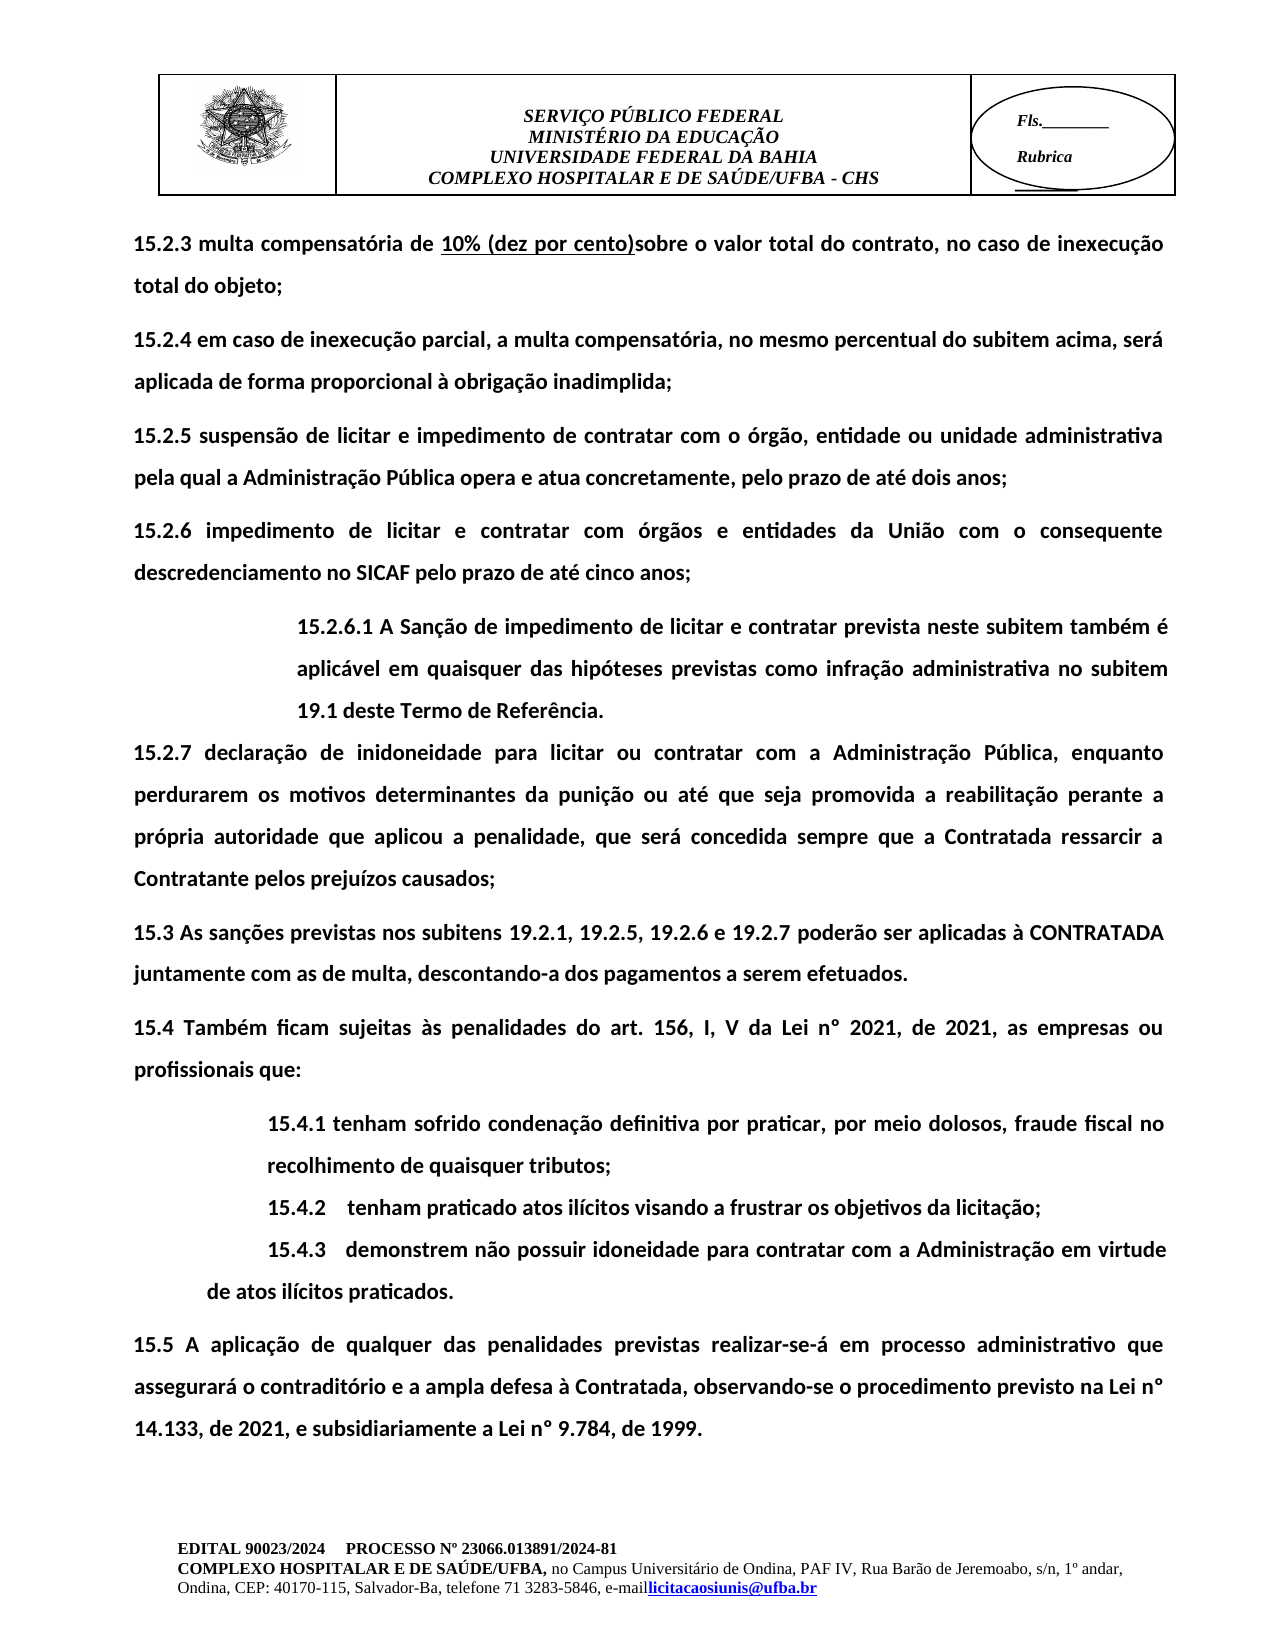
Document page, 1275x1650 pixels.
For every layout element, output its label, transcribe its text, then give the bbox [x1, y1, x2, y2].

text 15.2.5 suspensão de licitar e impedimento de contratar com o órgão, entidade ou unidade administrativa pela qual a Administração Pública opera e atua concretamente, pelo prazo de até dois anos; [133, 421, 1165, 491]
text 15.2.7 declaração de inidoneidade para licitar ou contratar com a Administração Pública, enquanto perdurarem os motivos determinantes da punição ou até que seja promovida a reabilitação perante a própria autoridade que aplicou a penalidade, que será concedida sempre que a Contratada ressarcir a Contratante pelos prejuízos causados; [133, 738, 1165, 892]
text 15.5 A aplicação de qualquer das penalidades previstas realizar-se-á em processo administrativo que assegurará o contraditório e a ampla defesa à Contratada, observando-se o procedimento previsto na Lei nº 14.133, de 2021, e subsidiariamente a Lei nº 9.784, de 1999. [133, 1330, 1165, 1442]
text 15.3 As sanções previstas nos subitens 19.2.1, 19.2.5, 19.2.6 e 19.2.7 poderão ser aplicadas à CONTRATADA juntamente com as de multa, descontando-a dos pagamentos a serem efetuados. [133, 918, 1165, 988]
list 15.2.6.1 A Sanção de impedimento de licitar e contratar prevista neste subitem também é aplicável em quaisquer das hipóteses previstas como infração administrativa no subitem 19.1 deste Termo de Referência. [297, 612, 1169, 724]
list 15.4.1 tenham sofrido condenação definitiva por praticar, por meio dolosos, fraude fiscal no recolhimento de quaisquer tributos; [267, 1109, 1166, 1179]
text 15.2.4 em caso de inexecução parcial, a multa compensatória, no mesmo percentual do subitem acima, será aplicada de forma proporcional à obrigação inadimplida; [133, 325, 1165, 395]
text 15.2.6 impedimento de licitar e contratar com órgãos e entidades da União com o consequente descredenciamento no SICAF pelo prazo de até cinco anos; [133, 516, 1165, 586]
text 15.4 Também ficam sujeitas às penalidades do art. 156, I, V da Lei nº 2021, de 2021, as empresas ou profissionais que: [133, 1013, 1165, 1083]
list tenham praticado atos ilícitos visando a frustrar os objetivos da licitação; [267, 1193, 1166, 1221]
picture [192, 80, 299, 172]
text 15.2.3 multa compensatória de 10% (dez por cento)sobre o valor total do contrato, no caso de inexecução total do objeto; [133, 229, 1165, 299]
text 15.4.3 demonstrem não possuir idoneidade para contratar com a Administração em virtude de atos ilícitos praticados. [207, 1235, 1168, 1305]
